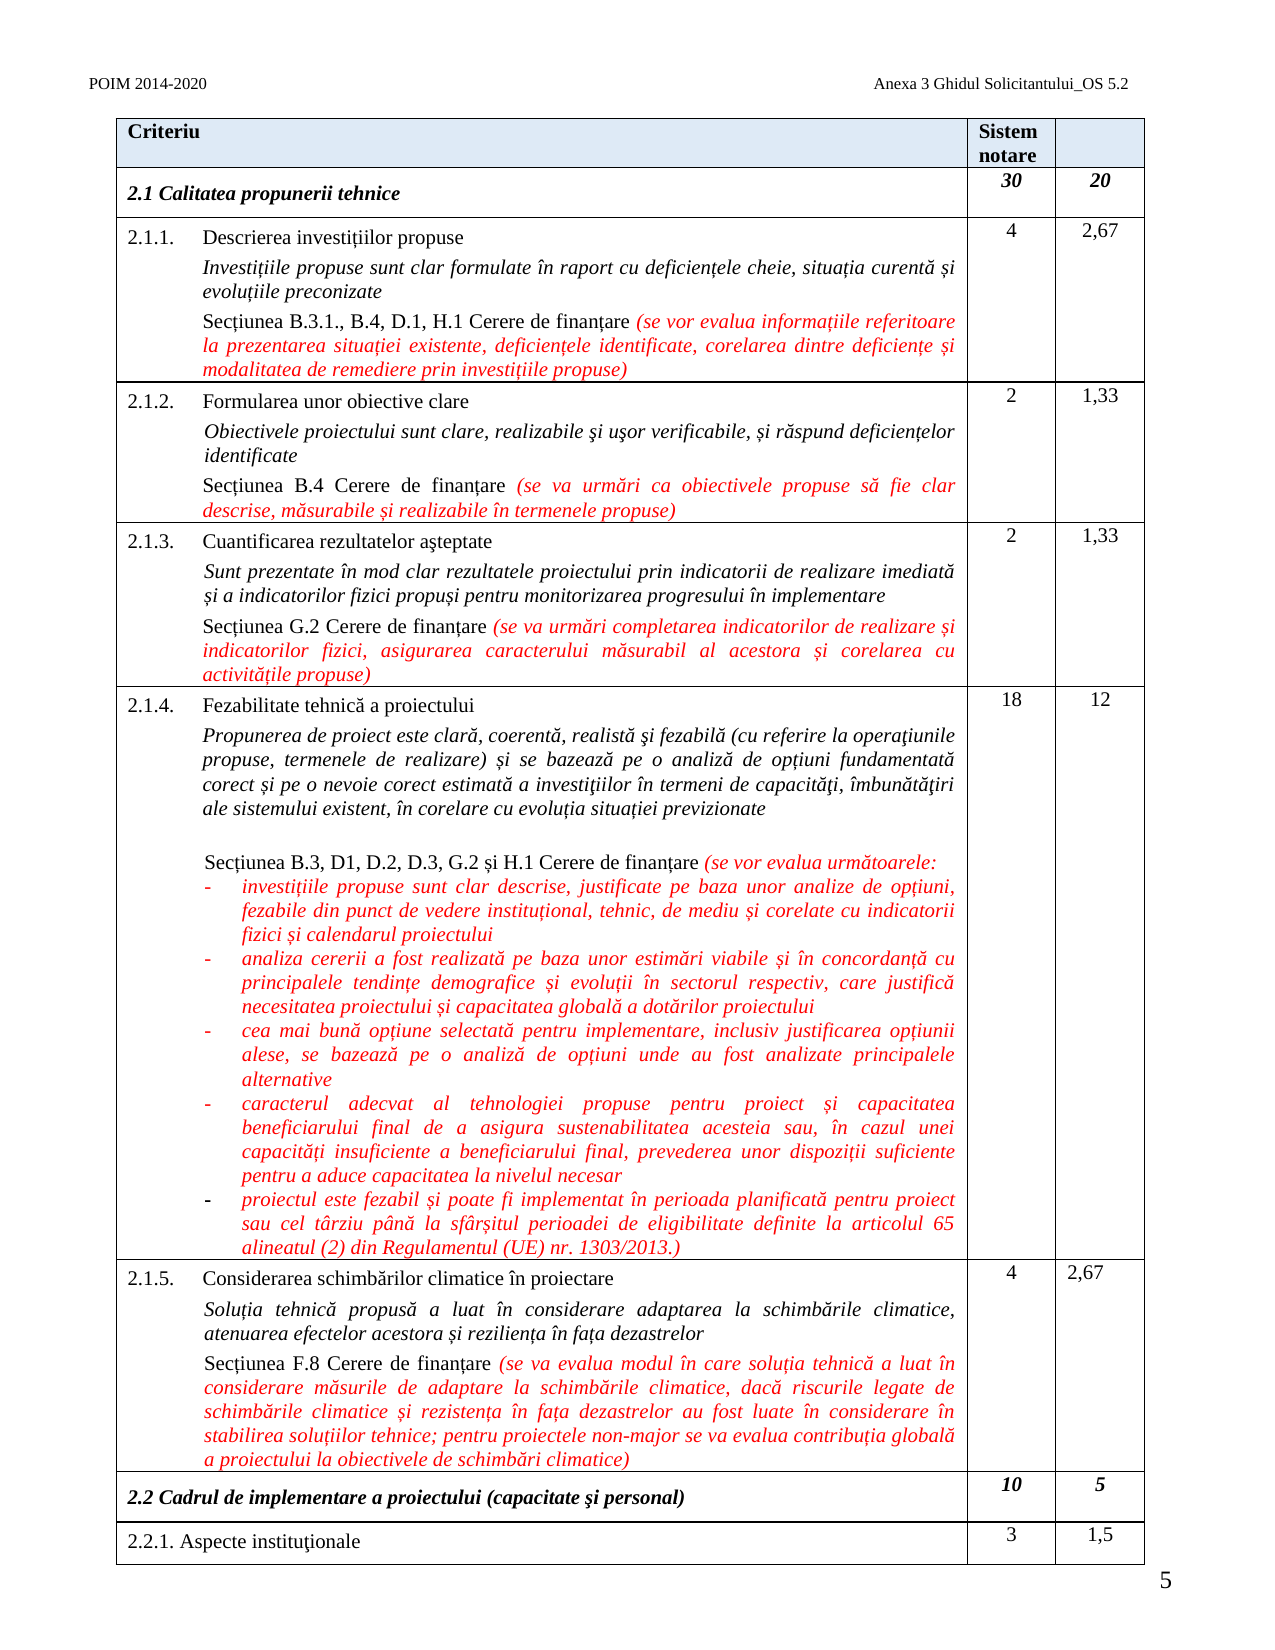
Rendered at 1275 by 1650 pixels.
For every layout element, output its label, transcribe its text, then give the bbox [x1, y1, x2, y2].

table_cell 2.1.1. Descrierea investițiilor propuse Investițiile propuse sunt clar formulate în raport cu deficiențele cheie, situația curentă și evoluțiile preconizate Secțiunea B.3.1., B.4, D.1, H.1 Cerere de finanțare (se vor evalua informațiile referitoare la prezentarea situației existente, deficiențele identificate, corelarea dintre deficiențe și modalitatea de remediere prin investițiile propuse) [117, 218, 967, 381]
table_cell 2 [968, 383, 1055, 522]
table_cell 4 [968, 1260, 1055, 1471]
table_cell 1,5 [1056, 1523, 1144, 1564]
table_cell 2,67 [1056, 218, 1144, 381]
table_cell 2,67 [1056, 1260, 1144, 1471]
table_cell 18 [968, 687, 1055, 1259]
table_cell 2.1.2. Formularea unor obiective clare Obiectivele proiectului sunt clare, realizabile şi uşor verificabile, și răspund deficiențelor identificate Secțiunea B.4 Cerere de finanțare (se va urmări ca obiectivele propuse să fie clar descrise, măsurabile și realizabile în termenele propuse) [117, 383, 967, 522]
table_cell 2.1.3. Cuantificarea rezultatelor aşteptate Sunt prezentate în mod clar rezultatele proiectului prin indicatorii de realizare imediată și a indicatorilor fizici propuși pentru monitorizarea progresului în implementare Secțiunea G.2 Cerere de finanțare (se va urmări completarea indicatorilor de realizare și indicatorilor fizici, asigurarea caracterului măsurabil al acestora și corelarea cu activitățile propuse) [117, 523, 967, 686]
table_cell 2.1.4. Fezabilitate tehnică a proiectului Propunerea de proiect este clară, coerentă, realistă şi fezabilă (cu referire la operaţiunile propuse, termenele de realizare) și se bazează pe o analiză de opțiuni fundamentată corect și pe o nevoie corect estimată a investiţiilor în termeni de capacităţi, îmbunătăţiri ale sistemului existent, în corelare cu evoluția situației previzionate Secțiunea B.3, D1, D.2, D.3, G.2 și H.1 Cerere de finanțare (se vor evalua următoarele: investițiile propuse sunt clar descrise, justificate pe baza unor analize de opțiuni, fezabile din punct de vedere instituțional, tehnic, de mediu și corelate cu indicatorii fizici și calendarul proiectului analiza cererii a fost realizată pe baza unor estimări viabile și în concordanță cu principalele tendințe demografice și evoluții în sectorul respectiv, care justifică necesitatea proiectului și capacitatea globală a dotărilor proiectului cea mai bună opțiune selectată pentru implementare, inclusiv justificarea opțiunii alese, se bazează pe o analiză de opțiuni unde au fost analizate principalele alternative caracterul adecvat al tehnologiei propuse pentru proiect și capacitatea beneficiarului final de a asigura sustenabilitatea acesteia sau, în cazul unei capacități insuficiente a beneficiarului final, prevederea unor dispoziții suficiente pentru a aduce capacitatea la nivelul necesar proiectul este fezabil și poate fi implementat în perioada planificată pentru proiect sau cel târziu până la sfârșitul perioadei de eligibilitate definite la articolul 65 alineatul (2) din Regulamentul (UE) nr. 1303/2013.) [117, 687, 967, 1259]
table_cell 12 [1056, 687, 1144, 1259]
table_cell 2.1 Calitatea propunerii tehnice [117, 168, 967, 217]
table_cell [117, 1523, 967, 1564]
table_cell 4 [968, 218, 1055, 381]
table_header Sistem notare [968, 119, 1055, 167]
table_cell 1,33 [1056, 523, 1144, 686]
table_cell 2.1.5. Considerarea schimbărilor climatice în proiectare Soluția tehnică propusă a luat în considerare adaptarea la schimbările climatice, atenuarea efectelor acestora și reziliența în fața dezastrelor Secțiunea F.8 Cerere de finanțare (se va evalua modul în care soluția tehnică a luat în considerare măsurile de adaptare la schimbările climatice, dacă riscurile legate de schimbările climatice și rezistența în fața dezastrelor au fost luate în considerare în stabilirea soluțiilor tehnice; pentru proiectele non-major se va evalua contribuția globală a proiectului la obiectivele de schimbări climatice) [117, 1260, 967, 1471]
table_cell 10 [968, 1472, 1055, 1521]
table_cell 20 [1056, 168, 1144, 217]
table_header Criteriu [117, 119, 967, 167]
table_cell 2 [968, 523, 1055, 686]
table_cell 3 [968, 1523, 1055, 1564]
table_cell 1,33 [1056, 383, 1144, 522]
table_cell 30 [968, 168, 1055, 217]
table_cell 5 [1056, 1472, 1144, 1521]
table_header [1056, 119, 1144, 167]
table_cell 2.2 Cadrul de implementare a proiectului (capacitate şi personal) [117, 1472, 967, 1521]
